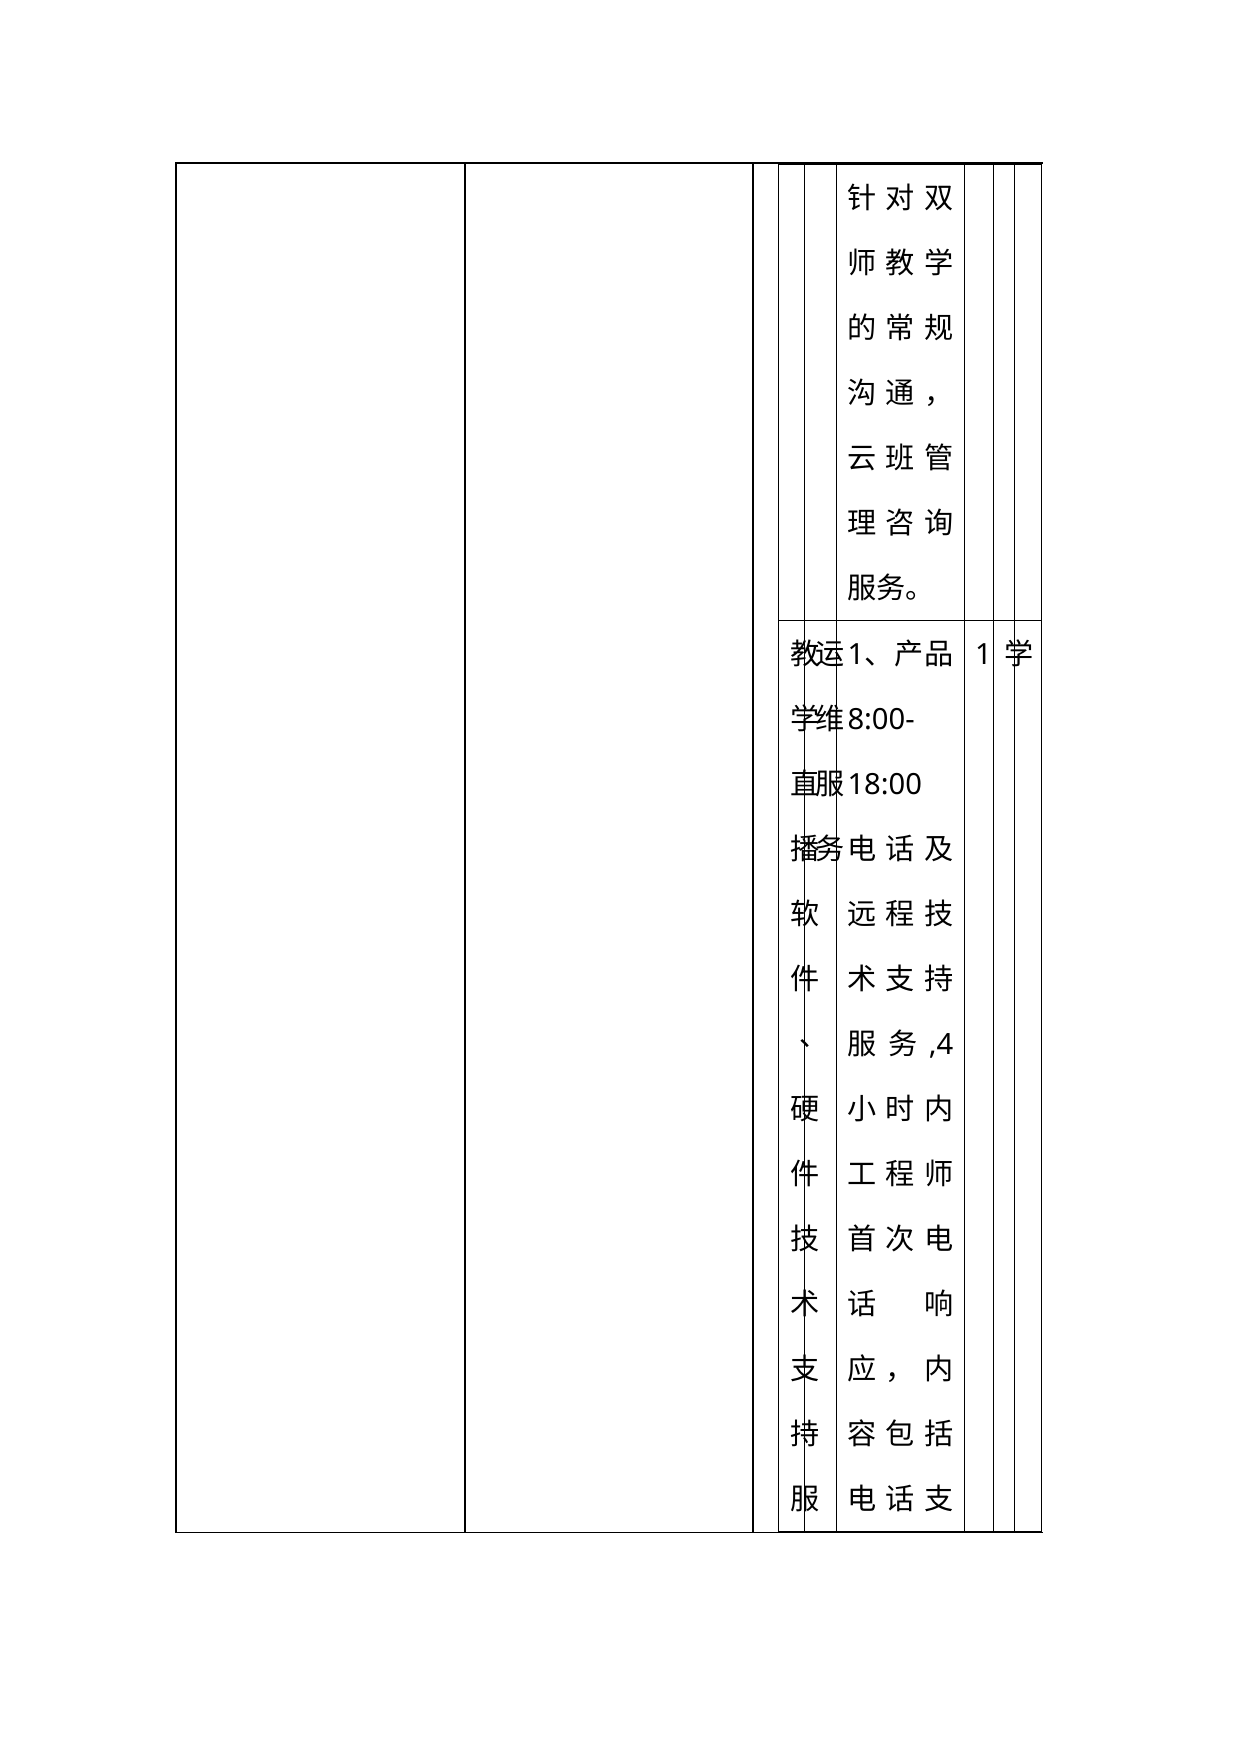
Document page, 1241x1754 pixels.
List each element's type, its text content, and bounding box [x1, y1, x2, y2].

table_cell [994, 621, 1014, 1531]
table_cell 1 [177, 164, 464, 1532]
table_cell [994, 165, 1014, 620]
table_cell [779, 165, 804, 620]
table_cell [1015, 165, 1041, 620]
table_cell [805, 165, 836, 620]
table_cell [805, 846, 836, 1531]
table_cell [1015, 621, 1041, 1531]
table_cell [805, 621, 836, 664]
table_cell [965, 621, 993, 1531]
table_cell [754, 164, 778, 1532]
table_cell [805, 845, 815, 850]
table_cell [837, 165, 964, 620]
table_cell [466, 164, 752, 1532]
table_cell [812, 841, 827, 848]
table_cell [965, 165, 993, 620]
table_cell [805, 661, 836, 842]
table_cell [837, 621, 964, 1531]
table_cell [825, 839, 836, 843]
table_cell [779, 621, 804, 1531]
